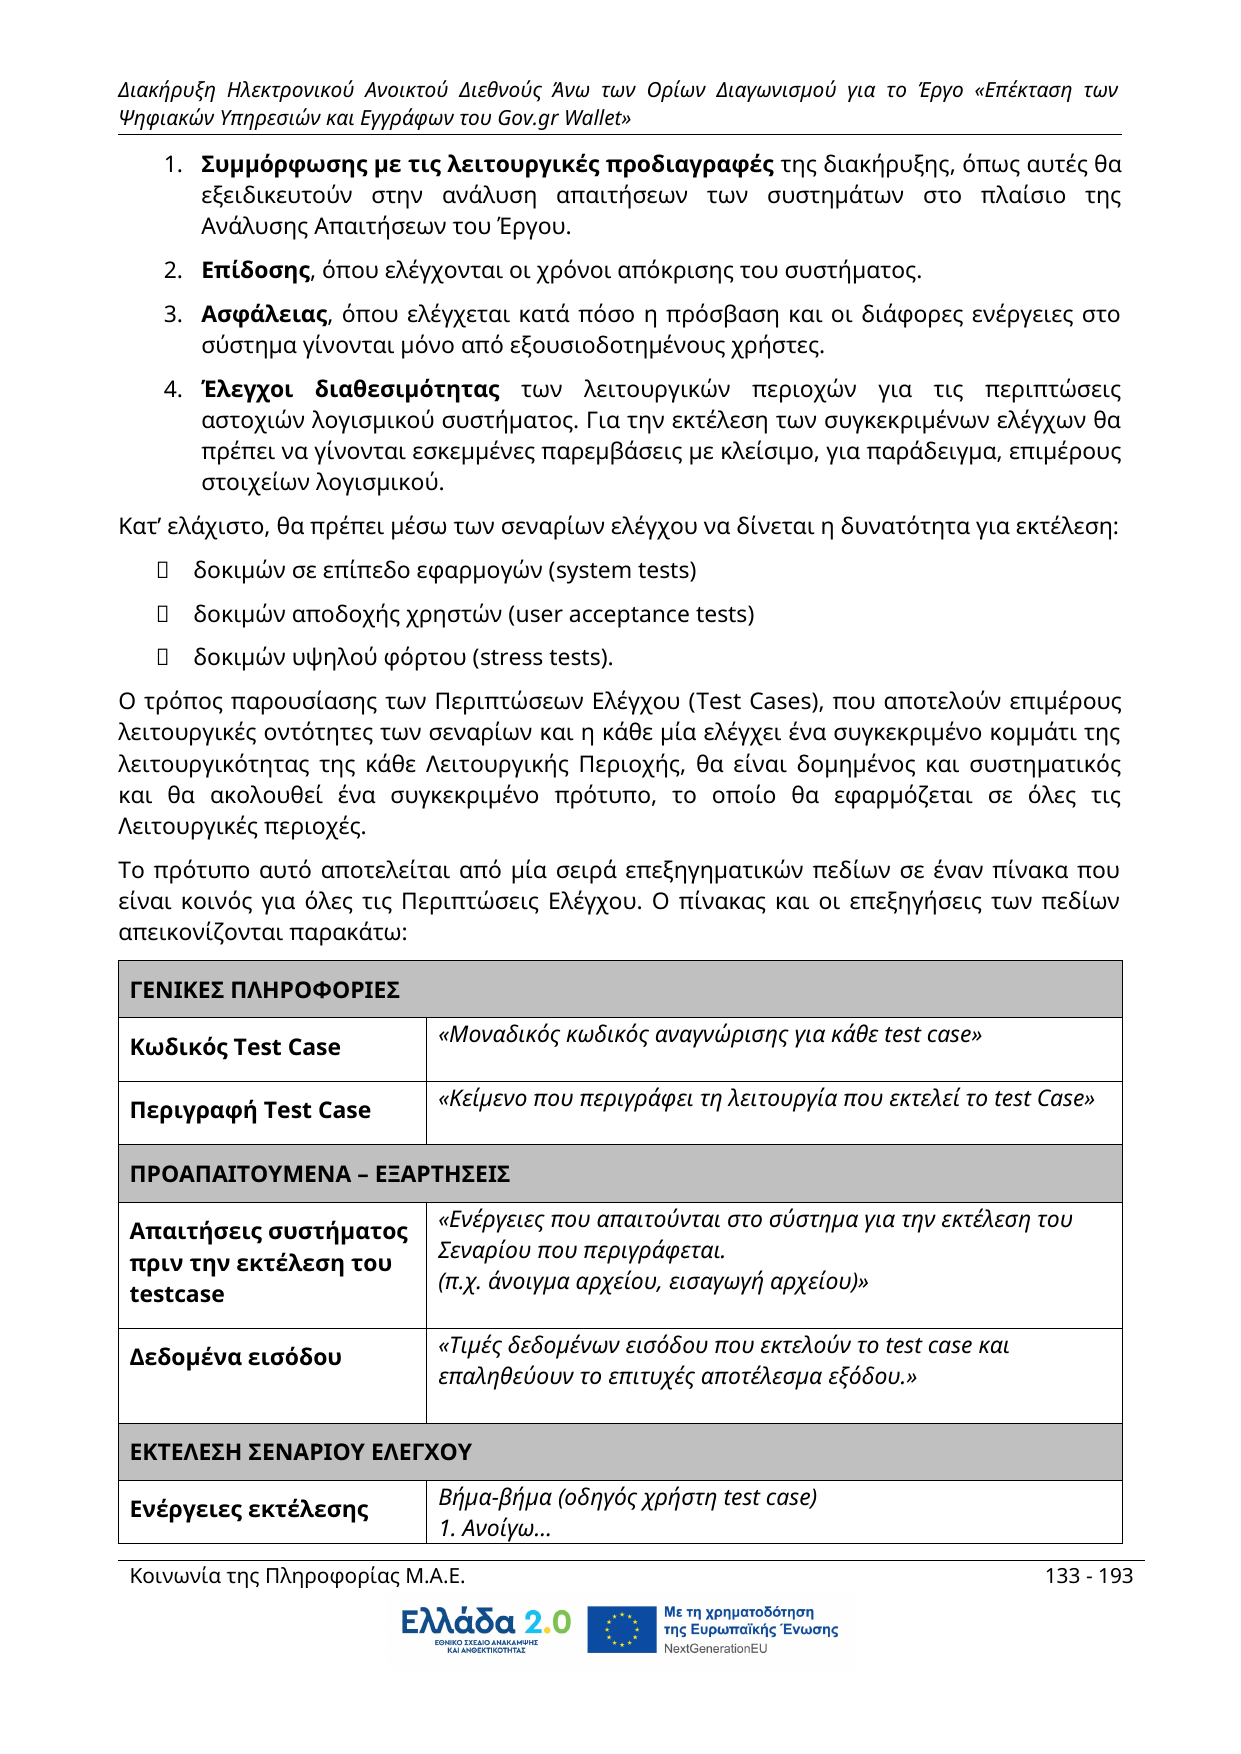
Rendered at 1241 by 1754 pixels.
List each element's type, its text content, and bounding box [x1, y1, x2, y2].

text Κατ’ ελάχιστο, θα πρέπει μέσω των σεναρίων ελέγχου να δίνεται η δυνατότητα για εκτέλεση: [118, 510, 1122, 541]
table_cell «Τιμές δεδομένων εισόδου που εκτελούν το test case και επαληθεύουν το επιτυχές αποτέλεσμα εξόδου.» [427, 1329, 1122, 1422]
table_cell «Μοναδικός κωδικός αναγνώρισης για κάθε test case» [427, 1018, 1122, 1081]
table_cell ΕΚΤΕΛΕΣΗ ΣΕΝΑΡΙΟΥ ΕΛΕΓΧΟΥ [119, 1424, 1122, 1480]
text Το πρότυπο αυτό αποτελείται από μία σειρά επεξηγηματικών πεδίων σε έναν πίνακα που είναι κοινός για όλες τις Περιπτώσεις Ελέγχου. Ο πίνακας και οι επεξηγήσεις των πεδίων απεικονίζονται παρακάτω: [118, 854, 1122, 947]
table_header ΓΕΝΙΚΕΣ ΠΛΗΡΟΦΟΡΙΕΣ [119, 961, 1122, 1017]
text Ο τρόπος παρουσίασης των Περιπτώσεων Ελέγχου (Test Cases), που αποτελούν επιμέρους λειτουργικές οντότητες των σεναρίων και η κάθε μία ελέγχει ένα συγκεκριμένο κομμάτι της λειτουργικότητας της κάθε Λειτουργικής Περιοχής, θα είναι δομημένος και συστηματικός και θα ακολουθεί ένα συγκεκριμένο πρότυπο, το οποίο θα εφαρμόζεται σε όλες τις Λειτουργικές περιοχές. [118, 685, 1122, 841]
list Έλεγχοι διαθεσιμότητας των λειτουργικών περιοχών για τις περιπτώσεις αστοχιών λογισμικού συστήματος. Για την εκτέλεση των συγκεκριμένων ελέγχων θα πρέπει να γίνονται εσκεμμένες παρεμβάσεις με κλείσιμο, για παράδειγμα, επιμέρους στοιχείων λογισμικού. [163, 372, 1122, 497]
table_cell «Κείμενο που περιγράφει τη λειτουργία που εκτελεί το test Case» [427, 1082, 1122, 1144]
picture [386, 1590, 855, 1670]
list Ασφάλειας, όπου ελέγχεται κατά πόσο η πρόσβαση και οι διάφορες ενέργειες στο σύστημα γίνονται μόνο από εξουσιοδοτημένους χρήστες. [163, 297, 1122, 360]
table_cell Δεδομένα εισόδου [119, 1329, 426, 1422]
table_cell Απαιτήσεις συστήματος πριν την εκτέλεση του testcase [119, 1203, 426, 1328]
list δοκιμών υψηλού φόρτου (stress tests). [156, 641, 1122, 672]
list δοκιμών αποδοχής χρηστών (user acceptance tests) [156, 597, 1122, 629]
table_cell Ενέργειες εκτέλεσης [119, 1481, 426, 1543]
list Συμμόρφωσης με τις λειτουργικές προδιαγραφές της διακήρυξης, όπως αυτές θα εξειδικευτούν στην ανάλυση απαιτήσεων των συστημάτων στο πλαίσιο της Ανάλυσης Απαιτήσεων του Έργου. [163, 147, 1122, 241]
table_cell Περιγραφή Test Case [119, 1082, 426, 1144]
list δοκιμών σε επίπεδο εφαρμογών (system tests) [156, 554, 1122, 585]
table_cell «Ενέργειες που απαιτούνται στο σύστημα για την εκτέλεση του Σεναρίου που περιγράφεται. (π.χ. άνοιγμα αρχείου, εισαγωγή αρχείου)» [427, 1203, 1122, 1328]
table_cell Κωδικός Test Case [119, 1018, 426, 1081]
list Επίδοσης, όπου ελέγχονται οι χρόνοι απόκρισης του συστήματος. [163, 254, 1122, 285]
table_cell ΠΡΟΑΠΑΙΤΟΥΜΕΝΑ – ΕΞΑΡΤΗΣΕΙΣ [119, 1145, 1122, 1202]
